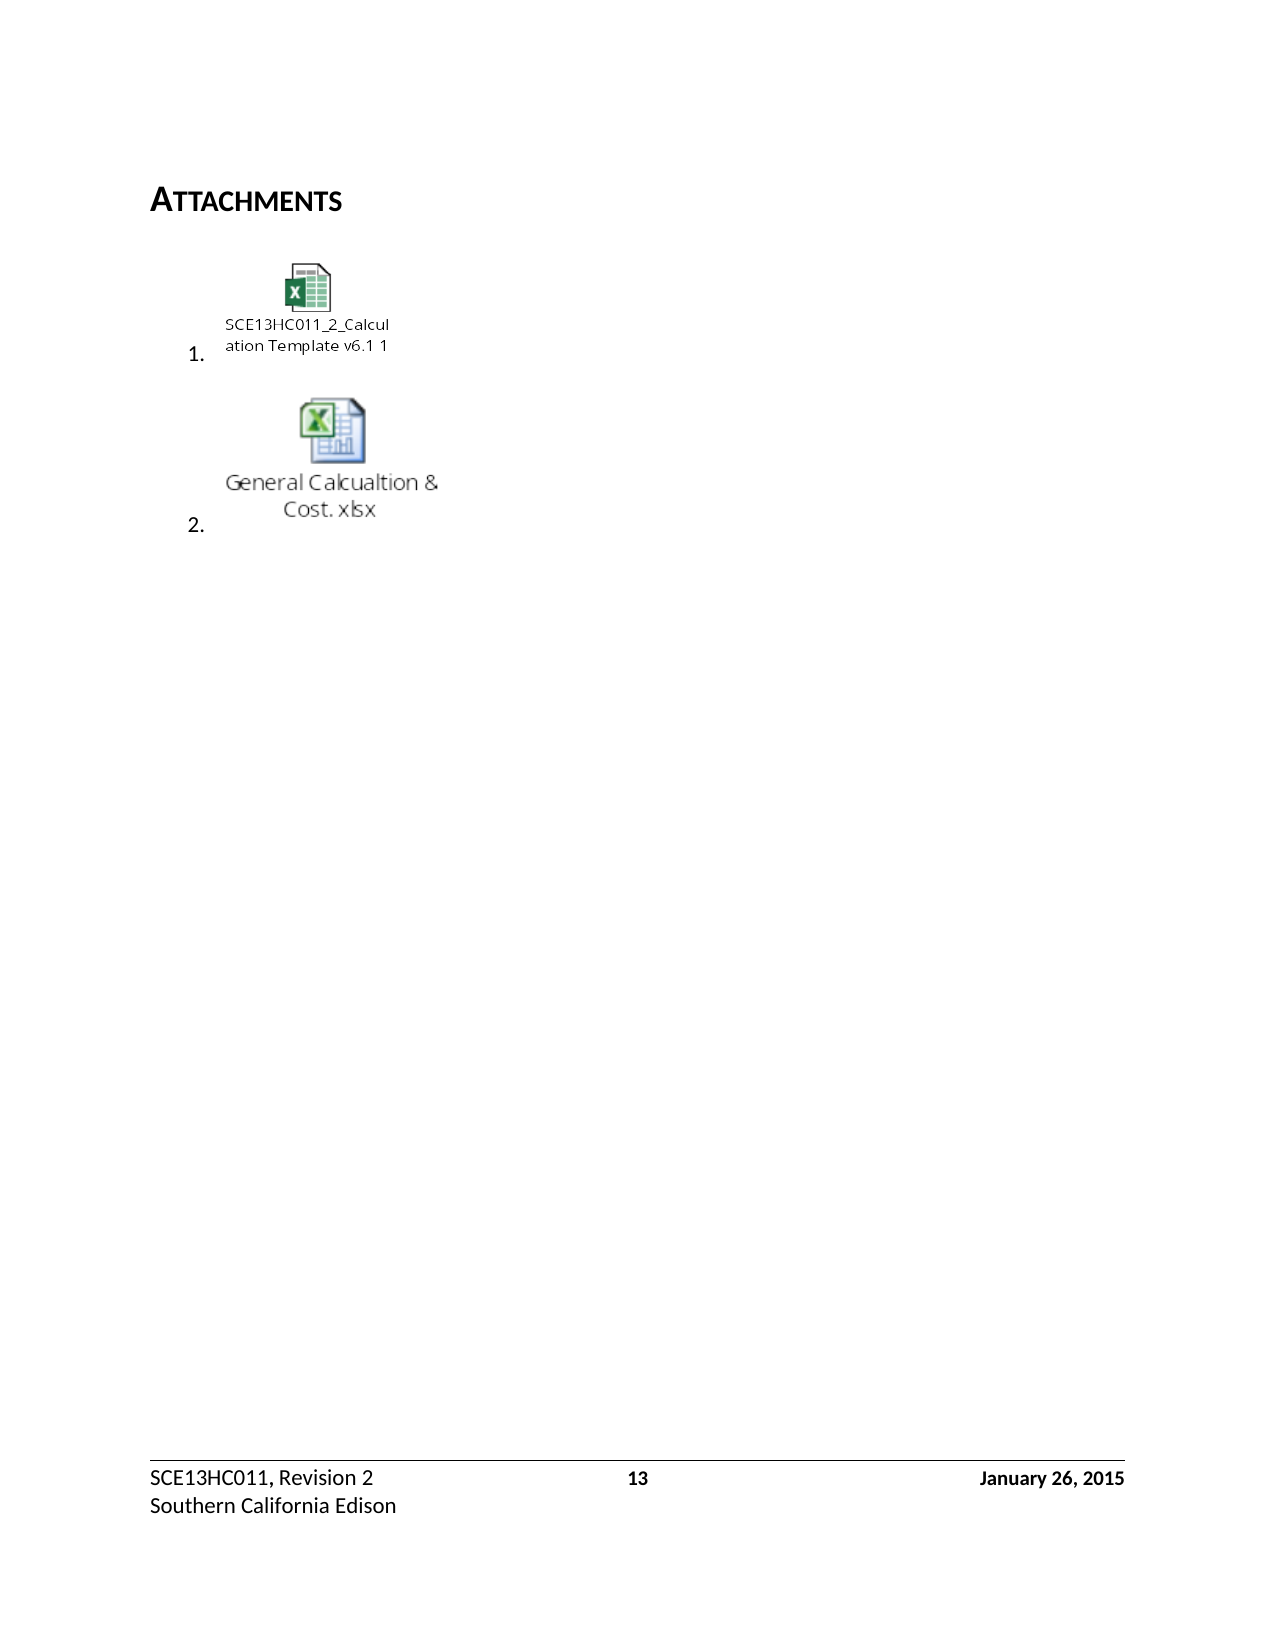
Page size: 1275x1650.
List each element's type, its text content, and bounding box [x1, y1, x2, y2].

subtitle Attachments [150, 175, 1125, 221]
